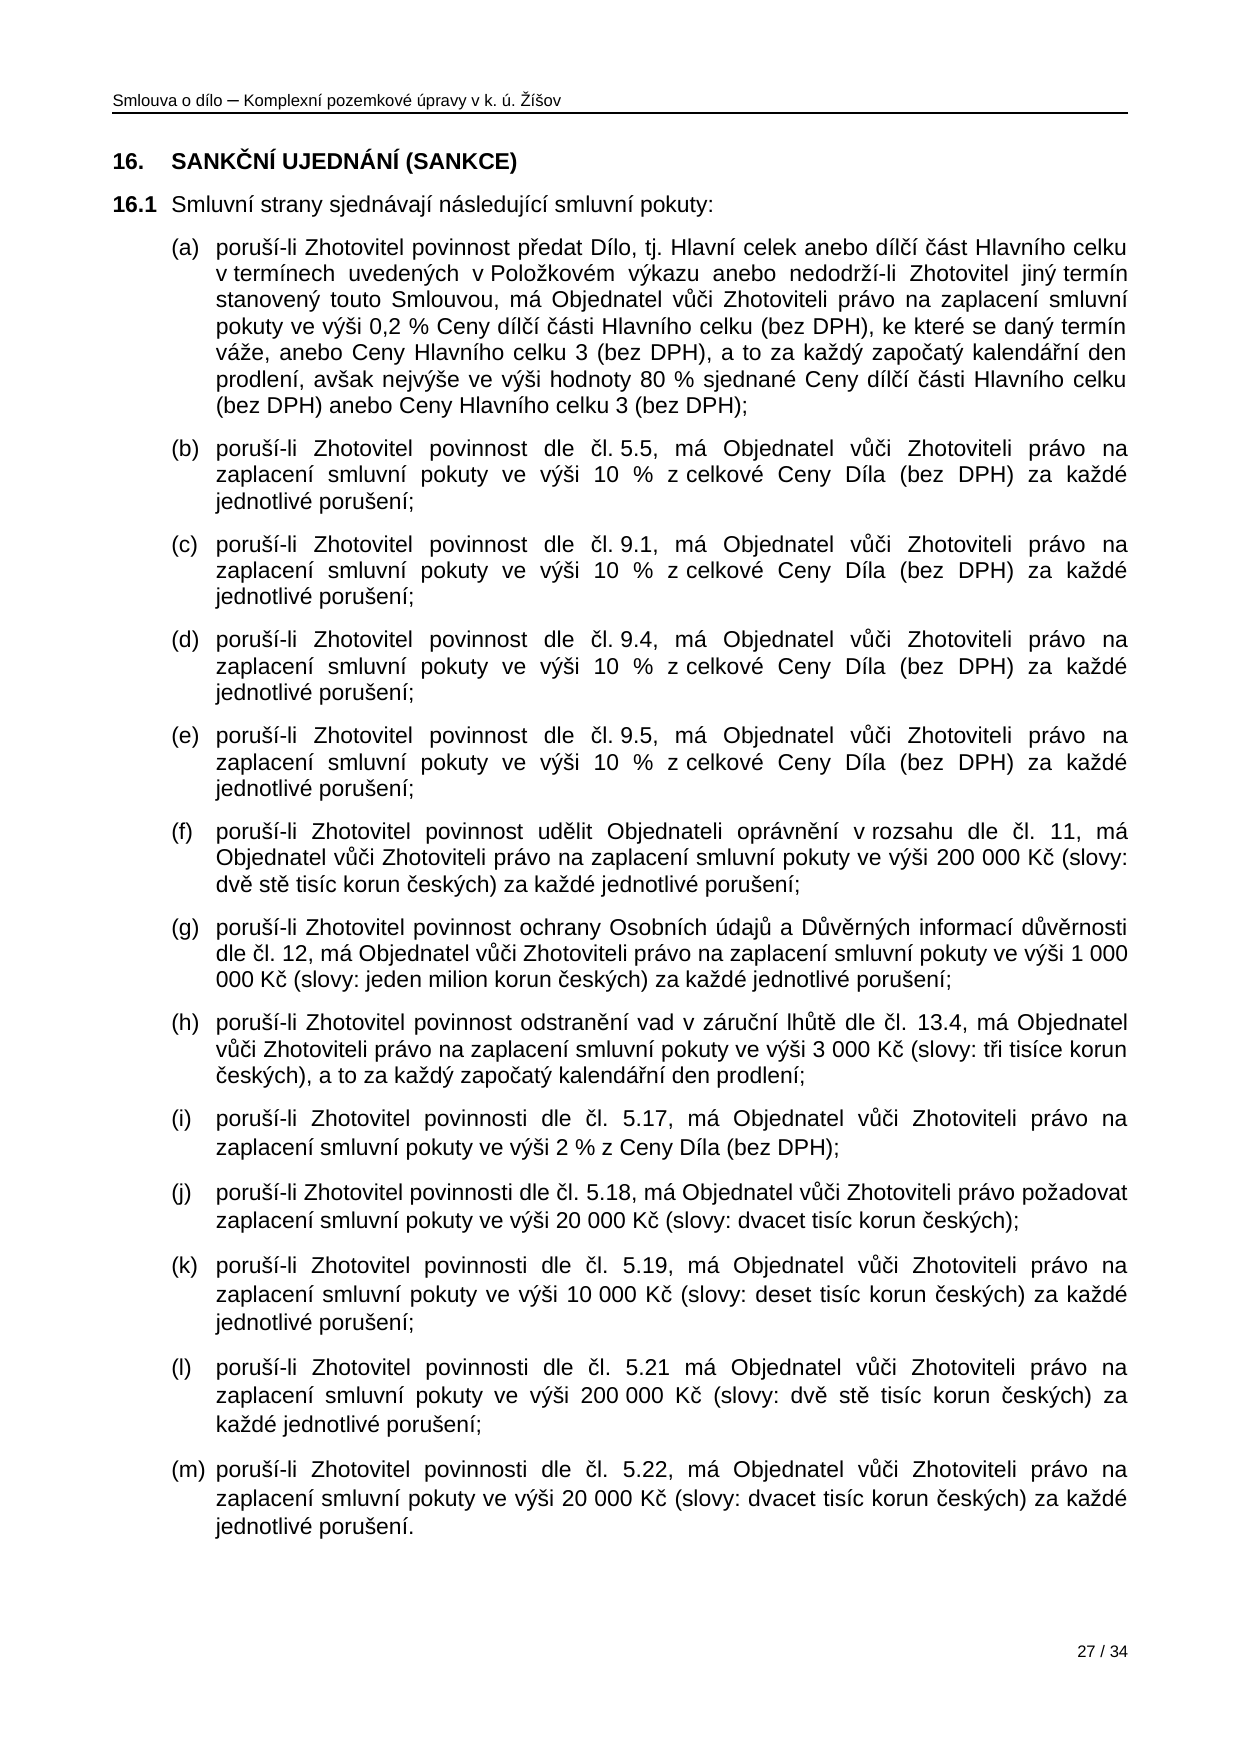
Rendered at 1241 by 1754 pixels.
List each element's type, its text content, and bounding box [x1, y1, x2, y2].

text Sankční ujednání (SANKCE) [112, 148, 1128, 174]
text poruší-li Zhotovitel povinnost ochrany Osobních údajů a Důvěrných informací důvěrnosti dle čl. 12, má Objednatel vůči Zhotoviteli právo na zaplacení smluvní pokuty ve výši 1 000 000 Kč (slovy: jeden milion korun českých) za každé jednotlivé porušení; [171, 913, 1128, 993]
text poruší-li Zhotovitel povinnosti dle čl. 5.17, má Objednatel vůči Zhotoviteli právo na zaplacení smluvní pokuty ve výši 2 % z Ceny Díla (bez DPH); [171, 1105, 1128, 1160]
list poruší-li Zhotovitel povinnost dle čl. 9.1, má Objednatel vůči Zhotoviteli právo na zaplacení smluvní pokuty ve výši 10 % z celkové Ceny Díla (bez DPH) za každé jednotlivé porušení; [171, 531, 1128, 610]
text poruší-li Zhotovitel povinnost odstranění vad v záruční lhůtě dle čl. 13.4, má Objednatel vůči Zhotoviteli právo na zaplacení smluvní pokuty ve výši 3 000 Kč (slovy: tři tisíce korun českých), a to za každý započatý kalendářní den prodlení; [171, 1009, 1128, 1088]
list poruší-li Zhotovitel povinnost dle čl. 5.5, má Objednatel vůči Zhotoviteli právo na zaplacení smluvní pokuty ve výši 10 % z celkové Ceny Díla (bez DPH) za každé jednotlivé porušení; [171, 435, 1128, 514]
list poruší-li Zhotovitel povinnost dle čl. 9.4, má Objednatel vůči Zhotoviteli právo na zaplacení smluvní pokuty ve výši 10 % z celkové Ceny Díla (bez DPH) za každé jednotlivé porušení; [171, 626, 1128, 705]
list poruší-li Zhotovitel povinnost dle čl. 9.5, má Objednatel vůči Zhotoviteli právo na zaplacení smluvní pokuty ve výši 10 % z celkové Ceny Díla (bez DPH) za každé jednotlivé porušení; [171, 722, 1128, 801]
text poruší-li Zhotovitel povinnosti dle čl. 5.18, má Objednatel vůči Zhotoviteli právo požadovat zaplacení smluvní pokuty ve výši 20 000 Kč (slovy: dvacet tisíc korun českých); [171, 1178, 1128, 1233]
text poruší-li Zhotovitel povinnost udělit Objednateli oprávnění v rozsahu dle čl. 11, má Objednatel vůči Zhotoviteli právo na zaplacení smluvní pokuty ve výši 200 000 Kč (slovy: dvě stě tisíc korun českých) za každé jednotlivé porušení; [171, 818, 1128, 897]
list poruší-li Zhotovitel povinnost předat Dílo, tj. Hlavní celek anebo dílčí část Hlavního celku v termínech uvedených v Položkovém výkazu anebo nedodrží-li Zhotovitel jiný termín stanovený touto Smlouvou, má Objednatel vůči Zhotoviteli právo na zaplacení smluvní pokuty ve výši 0,2 % Ceny dílčí části Hlavního celku (bez DPH), ke které se daný termín váže, anebo Ceny Hlavního celku 3 (bez DPH), a to za každý započatý kalendářní den prodlení, avšak nejvýše ve výši hodnoty 80 % sjednané Ceny dílčí části Hlavního celku (bez DPH) anebo Ceny Hlavního celku 3 (bez DPH); [171, 234, 1128, 418]
text poruší-li Zhotovitel povinnosti dle čl. 5.19, má Objednatel vůči Zhotoviteli právo na zaplacení smluvní pokuty ve výši 10 000 Kč (slovy: deset tisíc korun českých) za každé jednotlivé porušení; [171, 1252, 1128, 1335]
text poruší-li Zhotovitel povinnosti dle čl. 5.21 má Objednatel vůči Zhotoviteli právo na zaplacení smluvní pokuty ve výši 200 000 Kč (slovy: dvě stě tisíc korun českých) za každé jednotlivé porušení; [171, 1354, 1128, 1437]
text Smluvní strany sjednávají následující smluvní pokuty: [112, 191, 1128, 217]
text poruší-li Zhotovitel povinnosti dle čl. 5.22, má Objednatel vůči Zhotoviteli právo na zaplacení smluvní pokuty ve výši 20 000 Kč (slovy: dvacet tisíc korun českých) za každé jednotlivé porušení. [171, 1456, 1128, 1539]
